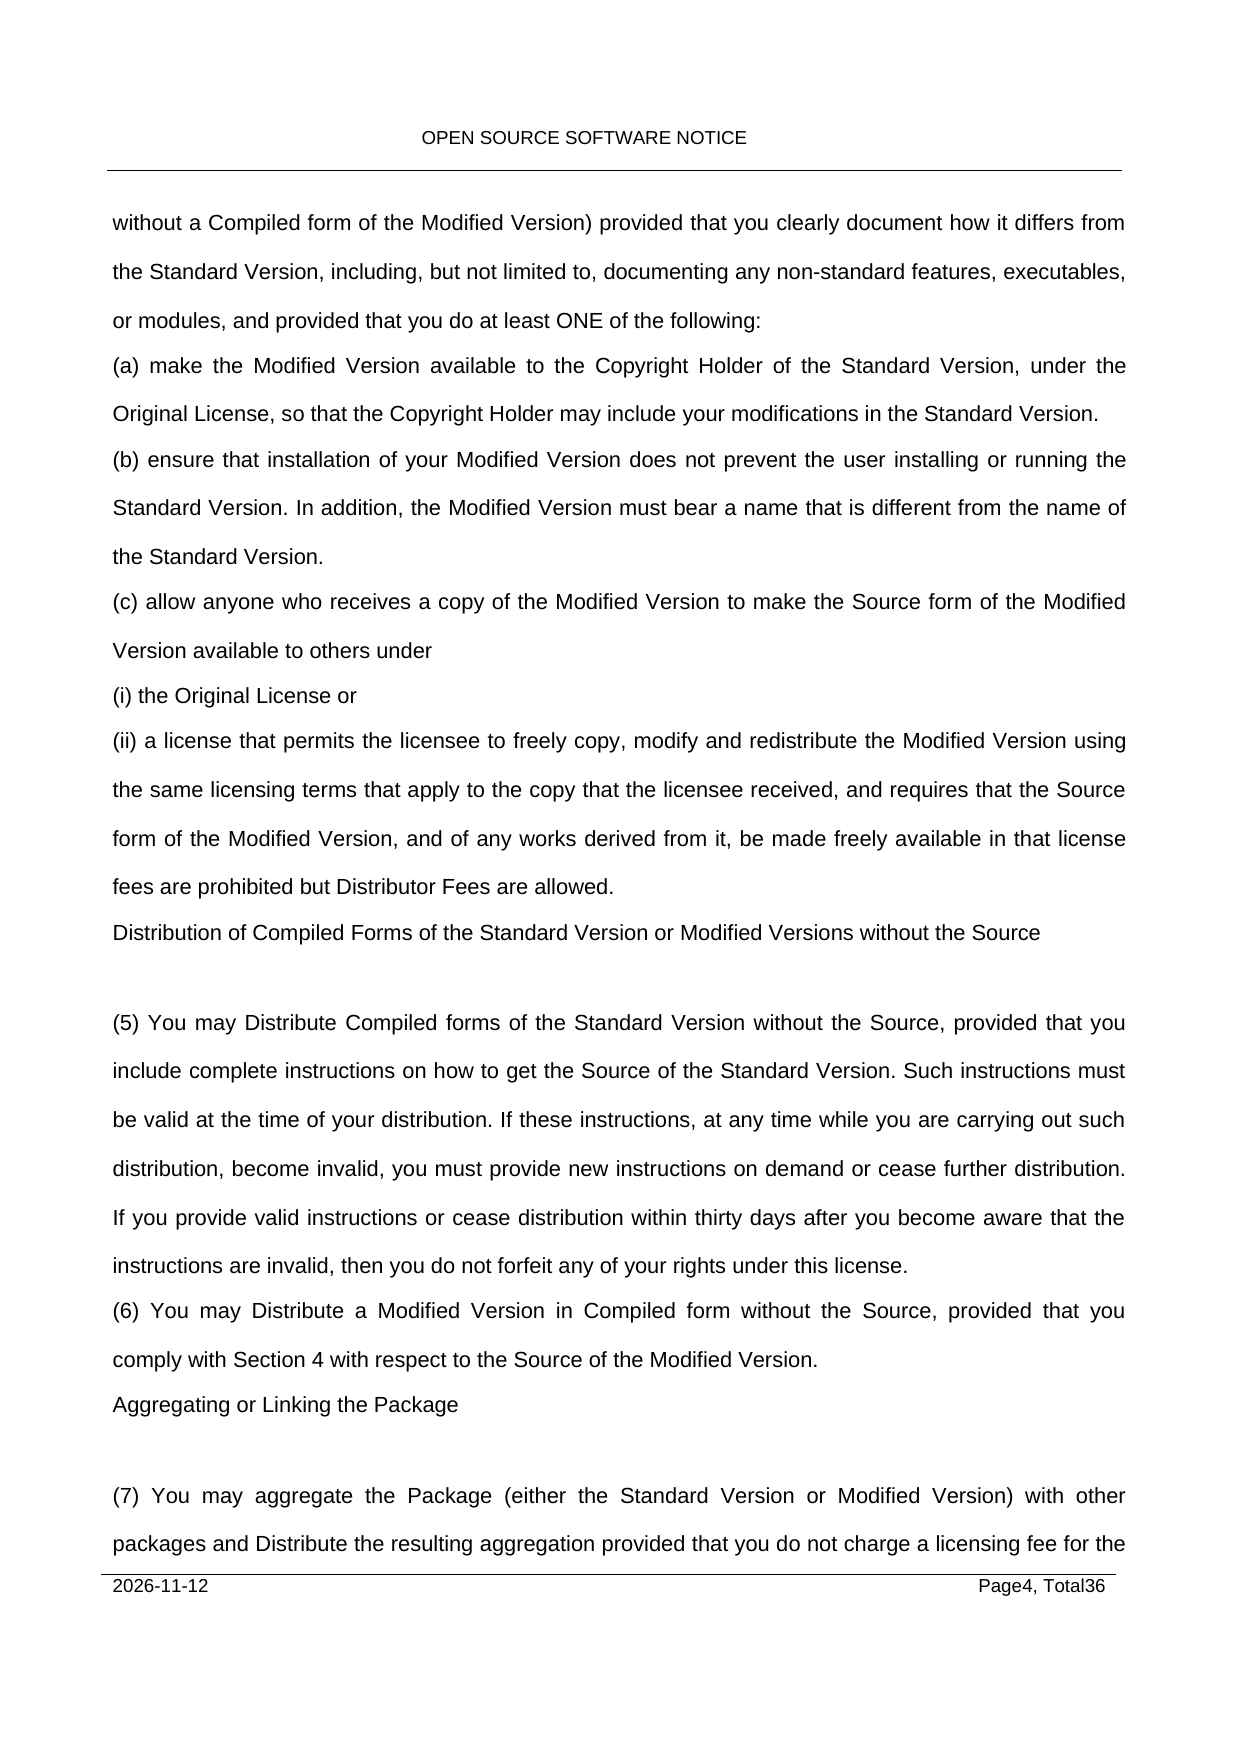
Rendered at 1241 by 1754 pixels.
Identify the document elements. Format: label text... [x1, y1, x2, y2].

text (b) ensure that installation of your Modified Version does not prevent the user installing or running the Standard Version. In addition, the Modified Version must bear a name that is different from the name of the Standard Version. [112, 443, 1128, 573]
text Distribution of Compiled Forms of the Standard Version or Modified Versions without the Source [112, 916, 1128, 948]
text Aggregating or Linking the Package [112, 1389, 1128, 1421]
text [112, 206, 1128, 336]
text (6) You may Distribute a Modified Version in Compiled form without the Source, provided that you comply with Section 4 with respect to the Source of the Modified Version. [112, 1295, 1128, 1376]
text (i) the Original License or [112, 679, 1128, 712]
text (5) You may Distribute Compiled forms of the Standard Version without the Source, provided that you include complete instructions on how to get the Source of the Standard Version. Such instructions must be valid at the time of your distribution. If these instructions, at any time while you are carrying out such distribution, become invalid, you must provide new instructions on demand or cease further distribution. If you provide valid instructions or cease distribution within thirty days after you become aware that the instructions are invalid, then you do not forfeit any of your rights under this license. [112, 1006, 1128, 1282]
text (ii) a license that permits the licensee to freely copy, modify and redistribute the Modified Version using the same licensing terms that apply to the copy that the licensee received, and requires that the Source form of the Modified Version, and of any works derived from it, be made freely available in that license fees are prohibited but Distributor Fees are allowed. [112, 724, 1128, 903]
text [112, 1479, 1128, 1560]
text (c) allow anyone who receives a copy of the Modified Version to make the Source form of the Modified Version available to others under [112, 585, 1128, 667]
text (a) make the Modified Version available to the Copyright Holder of the Standard Version, under the Original License, so that the Copyright Holder may include your modifications in the Standard Version. [112, 349, 1128, 430]
